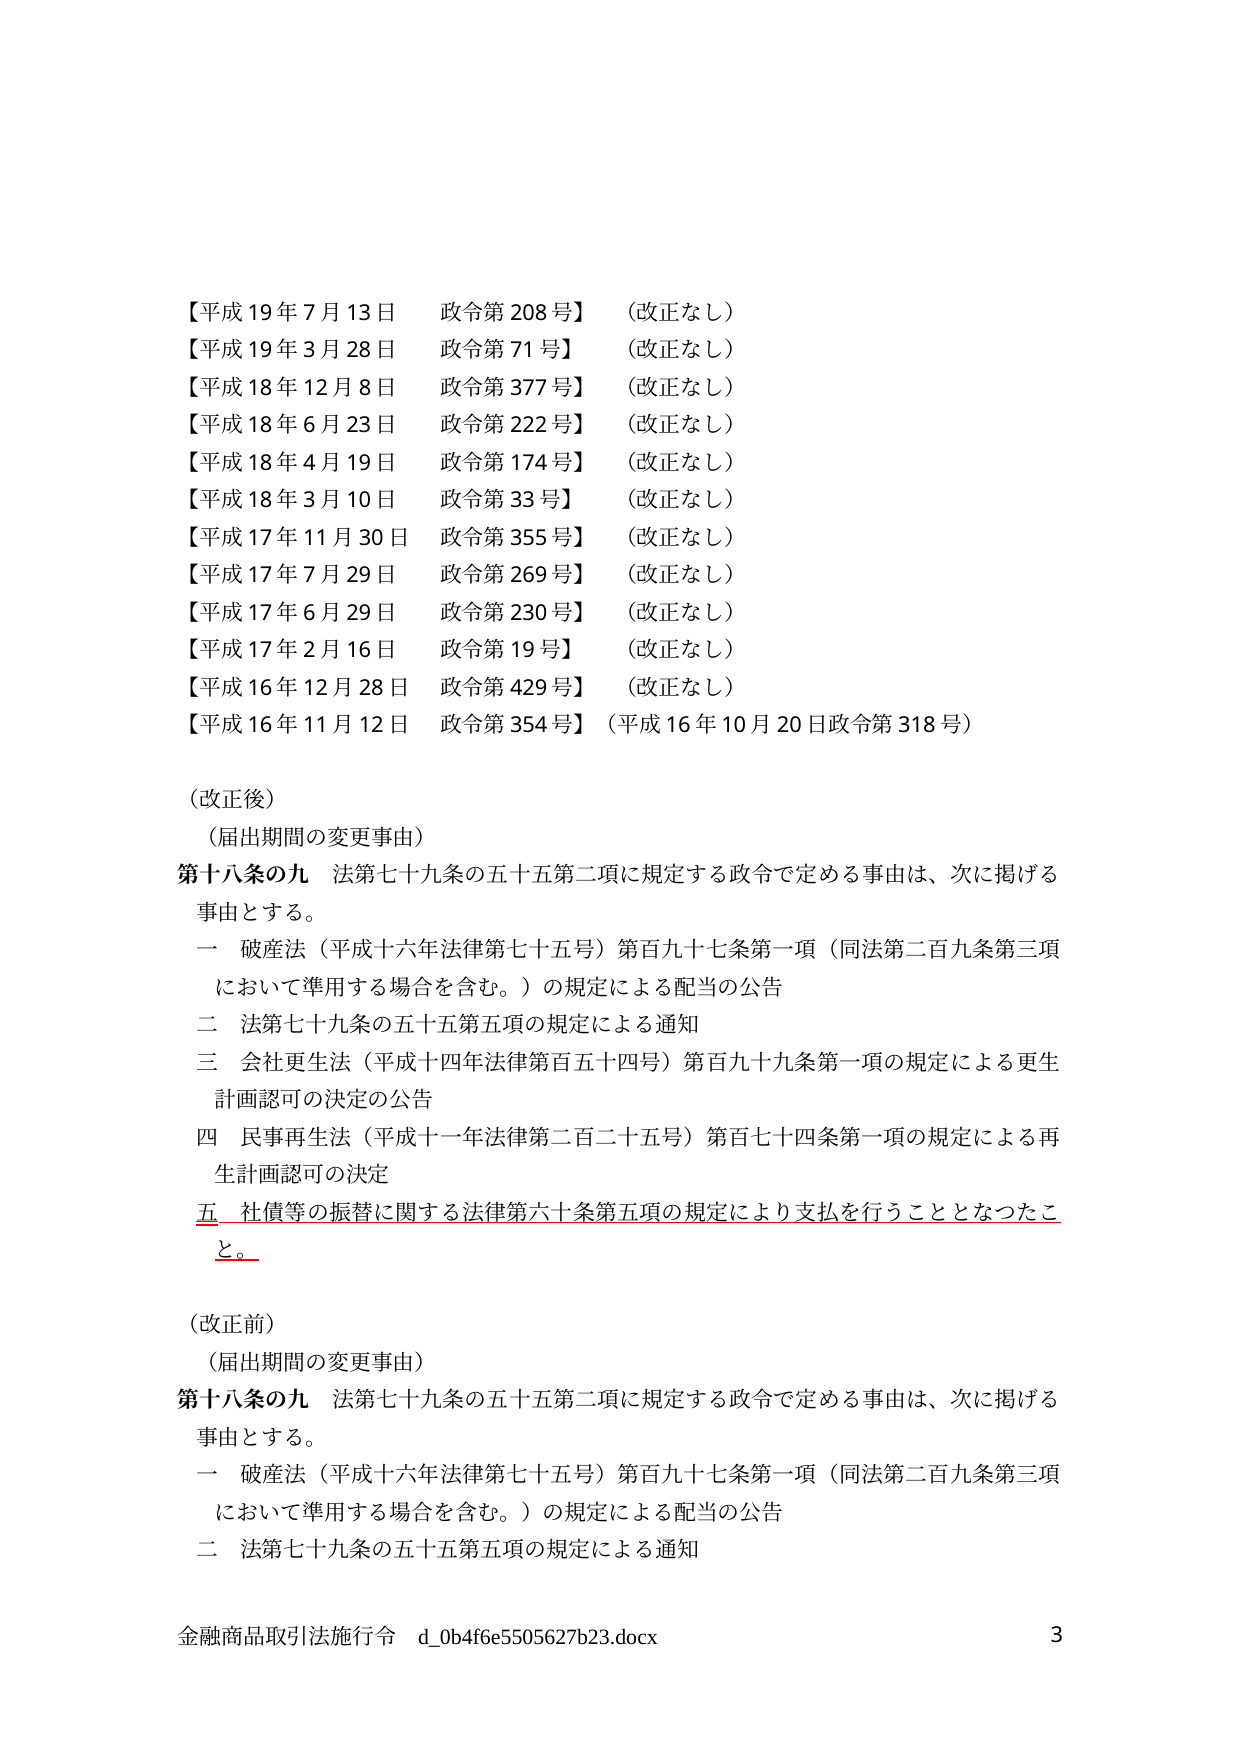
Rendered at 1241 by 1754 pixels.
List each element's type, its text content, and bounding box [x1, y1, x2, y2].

text 【平成17年11月30日 政令第355号】 （改正なし） [177, 517, 1063, 554]
text （改正前） [177, 1304, 1063, 1342]
text 【平成18年12月8日 政令第377号】 （改正なし） [177, 367, 1063, 404]
text 第十八条の九 法第七十九条の五十五第二項に規定する政令で定める事由は、次に掲げる事由とする。 [177, 854, 1063, 929]
text 【平成18年3月10日 政令第33号】 （改正なし） [177, 479, 1063, 517]
text 【平成19年3月28日 政令第71号】 （改正なし） [177, 329, 1063, 367]
text 【平成17年7月29日 政令第269号】 （改正なし） [177, 554, 1063, 592]
text 一 破産法（平成十六年法律第七十五号）第百九十七条第一項（同法第二百九条第三項において準用する場合を含む。）の規定による配当の公告 [196, 929, 1063, 1004]
text 【平成17年6月29日 政令第230号】 （改正なし） [177, 592, 1063, 629]
text 第十八条の九 法第七十九条の五十五第二項に規定する政令で定める事由は、次に掲げる事由とする。 [177, 1379, 1063, 1454]
text 【平成18年6月23日 政令第222号】 （改正なし） [177, 404, 1063, 442]
text 二 法第七十九条の五十五第五項の規定による通知 [196, 1529, 1063, 1567]
text （届出期間の変更事由） [196, 1342, 1063, 1379]
text 【平成16年11月12日 政令第354号】（平成16年10月20日政令第318号） [177, 704, 1063, 742]
text 【平成18年4月19日 政令第174号】 （改正なし） [177, 442, 1063, 479]
text 一 破産法（平成十六年法律第七十五号）第百九十七条第一項（同法第二百九条第三項において準用する場合を含む。）の規定による配当の公告 [196, 1454, 1063, 1529]
text 五 社債等の振替に関する法律第六十条第五項の規定により支払を行うこととなつたこと。 [196, 1192, 1063, 1267]
text 【平成17年2月16日 政令第19号】 （改正なし） [177, 629, 1063, 667]
text 四 民事再生法（平成十一年法律第二百二十五号）第百七十四条第一項の規定による再生計画認可の決定 [196, 1117, 1063, 1192]
text （届出期間の変更事由） [196, 817, 1063, 854]
text 二 法第七十九条の五十五第五項の規定による通知 [196, 1004, 1063, 1042]
text 【平成16年12月28日 政令第429号】 （改正なし） [177, 667, 1063, 704]
text （改正後） [177, 779, 1063, 817]
text 【平成19年7月13日 政令第208号】 （改正なし） [177, 292, 1063, 329]
text 三 会社更生法（平成十四年法律第百五十四号）第百九十九条第一項の規定による更生計画認可の決定の公告 [196, 1042, 1063, 1117]
